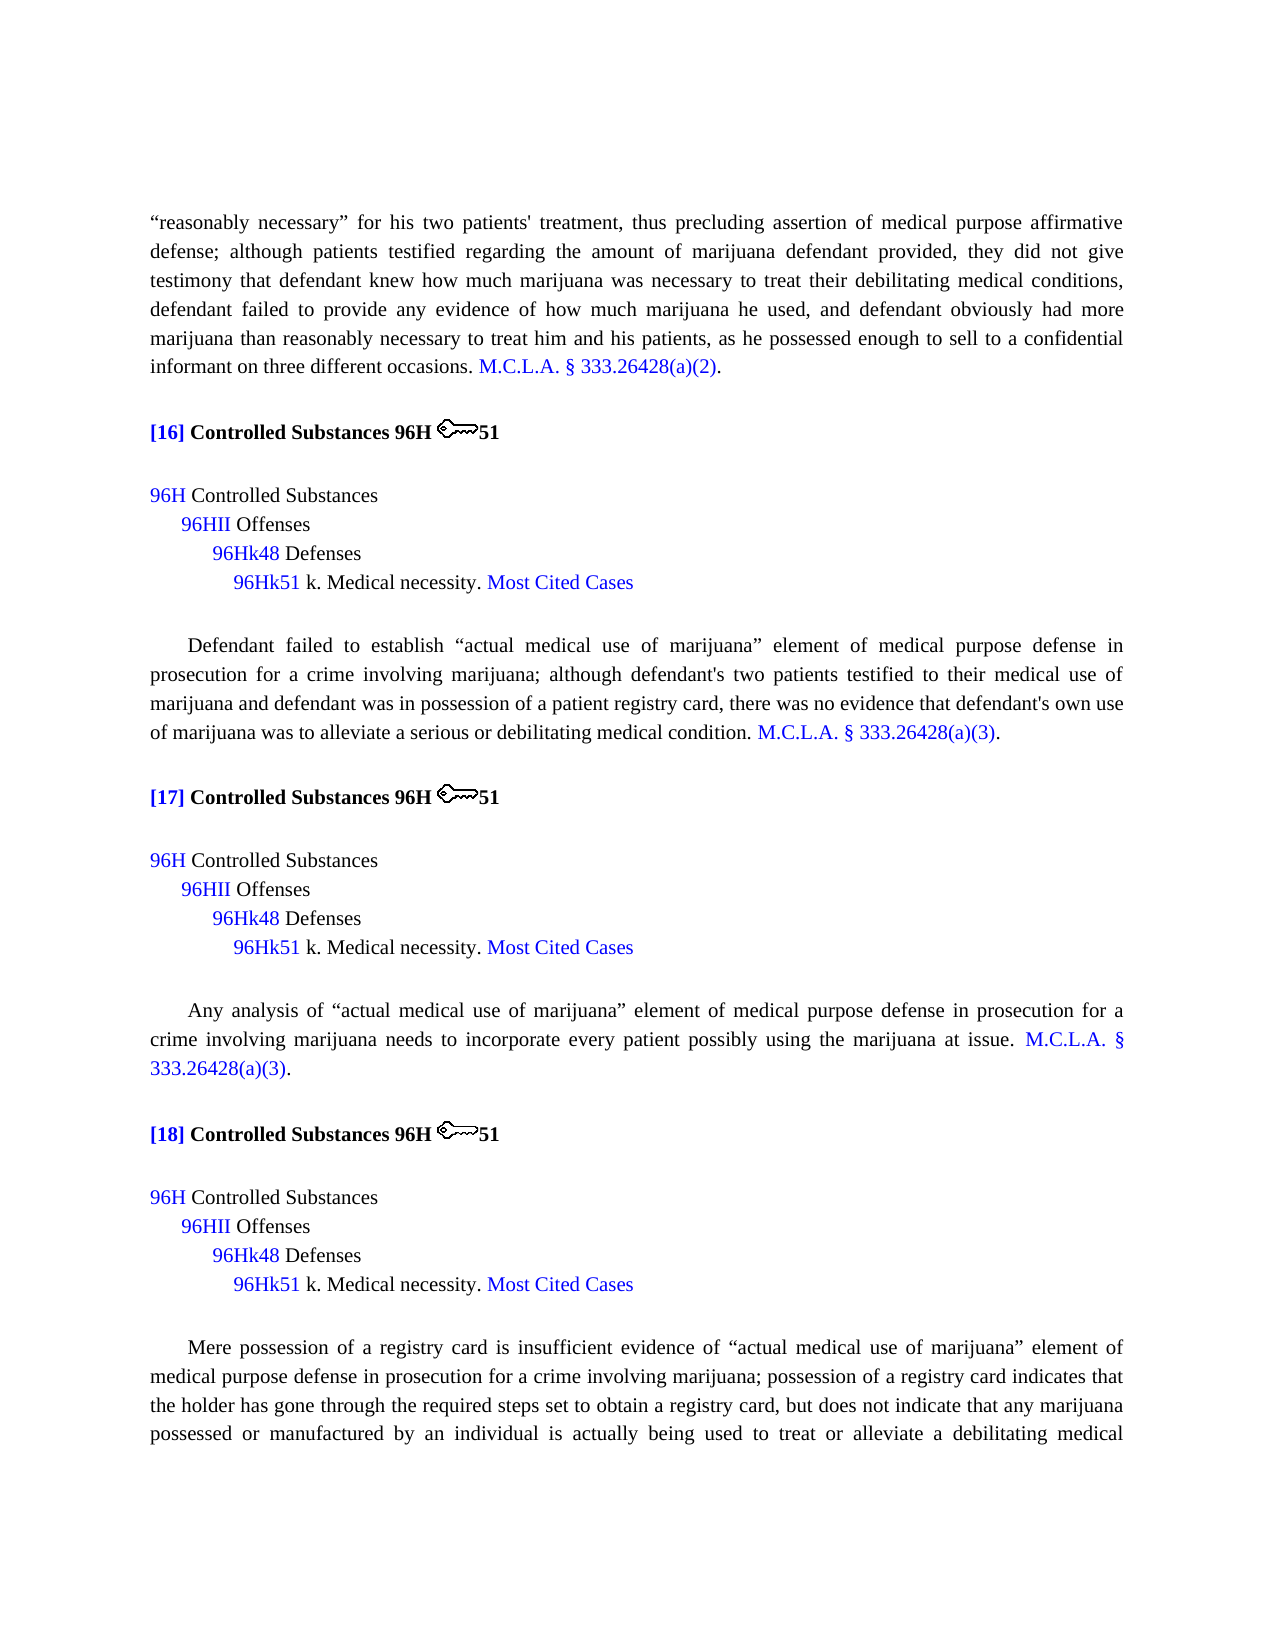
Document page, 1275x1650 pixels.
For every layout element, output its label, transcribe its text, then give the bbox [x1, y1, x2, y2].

text 96Hk48 Defenses [150, 906, 1125, 930]
text 96H Controlled Substances [150, 848, 1125, 872]
text 96HII Offenses [150, 512, 1125, 536]
text 96HII Offenses [150, 877, 1125, 901]
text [150, 210, 1125, 378]
text [16] Controlled Substances 96H 51 [150, 418, 1125, 444]
text Any analysis of “actual medical use of marijuana” element of medical purpose defense in prosecution for a crime involving marijuana needs to incorporate every patient possibly using the marijuana at issue. M.C.L.A. § 333.26428(a)(3). [150, 998, 1125, 1080]
picture [437, 417, 479, 440]
text 96Hk51 k. Medical necessity. Most Cited Cases [150, 570, 1125, 594]
picture [437, 1119, 479, 1141]
text 96Hk51 k. Medical necessity. Most Cited Cases [150, 1271, 1125, 1296]
text [18] Controlled Substances 96H 51 [150, 1119, 1125, 1146]
text 96H Controlled Substances [150, 1185, 1125, 1209]
text 96Hk48 Defenses [150, 1243, 1125, 1267]
picture [437, 782, 479, 805]
text 96HII Offenses [150, 1214, 1125, 1238]
text Defendant failed to establish “actual medical use of marijuana” element of medical purpose defense in prosecution for a crime involving marijuana; although defendant's two patients testified to their medical use of marijuana and defendant was in possession of a patient registry card, there was no evidence that defendant's own use of marijuana was to alleviate a serious or debilitating medical condition. M.C.L.A. § 333.26428(a)(3). [150, 633, 1125, 744]
text 96H Controlled Substances [150, 483, 1125, 507]
text 96Hk48 Defenses [150, 541, 1125, 565]
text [150, 1335, 1125, 1445]
text [17] Controlled Substances 96H 51 [150, 783, 1125, 809]
text 96Hk51 k. Medical necessity. Most Cited Cases [150, 935, 1125, 959]
